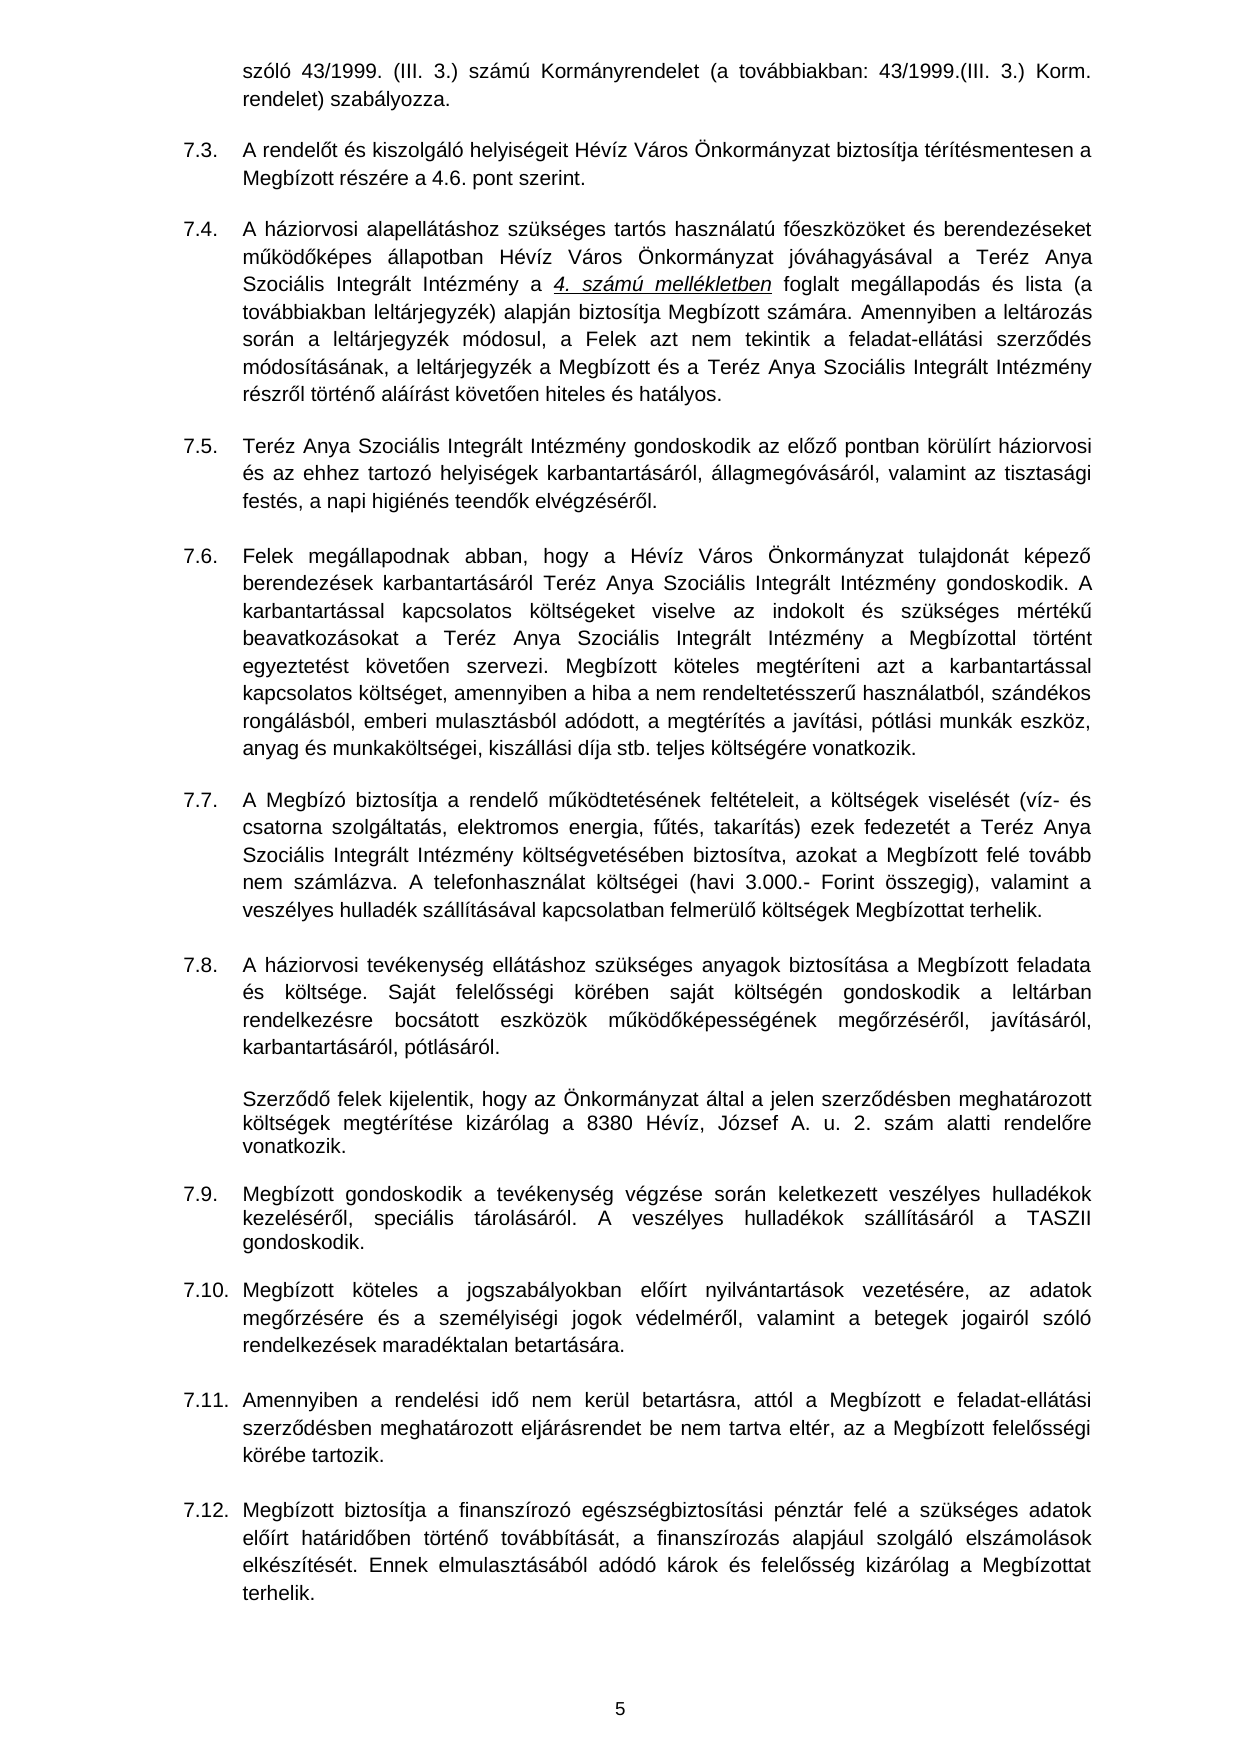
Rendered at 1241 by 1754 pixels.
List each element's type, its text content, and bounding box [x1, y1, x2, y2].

list Megbízott biztosítja a finanszírozó egészségbiztosítási pénztár felé a szükséges adatok előírt határidőben történő továbbítását, a finanszírozás alapjául szolgáló elszámolások elkészítését. Ennek elmulasztásából adódó károk és felelősség kizárólag a Megbízottat terhelik. [183, 1498, 1092, 1604]
list A Megbízó biztosítja a rendelő működtetésének feltételeit, a költségek viselését (víz- és csatorna szolgáltatás, elektromos energia, fűtés, takarítás) ezek fedezetét a Teréz Anya Szociális Integrált Intézmény költségvetésében biztosítva, azokat a Megbízott felé tovább nem számlázva. A telefonhasználat költségei (havi 3.000.- Forint összegig), valamint a veszélyes hulladék szállításával kapcsolatban felmerülő költségek Megbízottat terhelik. [183, 787, 1092, 921]
list Teréz Anya Szociális Integrált Intézmény gondoskodik az előző pontban körülírt háziorvosi és az ehhez tartozó helyiségek karbantartásáról, állagmegóvásáról, valamint az tisztasági festés, a napi higiénés teendők elvégzéséről. [183, 433, 1092, 512]
list Felek megállapodnak abban, hogy a Hévíz Város Önkormányzat tulajdonát képező berendezések karbantartásáról Teréz Anya Szociális Integrált Intézmény gondoskodik. A karbantartással kapcsolatos költségeket viselve az indokolt és szükséges mértékű beavatkozásokat a Teréz Anya Szociális Integrált Intézmény a Megbízottal történt egyeztetést követően szervezi. Megbízott köteles megtéríteni azt a karbantartással kapcsolatos költséget, amennyiben a hiba a nem rendeltetésszerű használatból, szándékos rongálásból, emberi mulasztásból adódott, a megtérítés a javítási, pótlási munkák eszköz, anyag és munkaköltségei, kiszállási díja stb. teljes költségére vonatkozik. [183, 543, 1092, 760]
list Szerződő felek kijelentik, hogy az Önkormányzat által a jelen szerződésben meghatározott költségek megtérítése kizárólag a 8380 Hévíz, József A. u. 2. szám alatti rendelőre vonatkozik. [242, 1086, 1092, 1158]
list Amennyiben a rendelési idő nem kerül betartásra, attól a Megbízott e feladat-ellátási szerződésben meghatározott eljárásrendet be nem tartva eltér, az a Megbízott felelősségi körébe tartozik. [183, 1388, 1092, 1467]
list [183, 59, 1092, 111]
list Megbízott gondoskodik a tevékenység végzése során keletkezett veszélyes hulladékok kezeléséről, speciális tárolásáról. A veszélyes hulladékok szállításáról a TASZII gondoskodik. [183, 1182, 1092, 1254]
list A háziorvosi tevékenység ellátáshoz szükséges anyagok biztosítása a Megbízott feladata és költsége. Saját felelősségi körében saját költségén gondoskodik a leltárban rendelkezésre bocsátott eszközök működőképességének megőrzéséről, javításáról, karbantartásáról, pótlásáról. [183, 952, 1092, 1059]
list Megbízott köteles a jogszabályokban előírt nyilvántartások vezetésére, az adatok megőrzésére és a személyiségi jogok védelméről, valamint a betegek jogairól szóló rendelkezések maradéktalan betartására. [183, 1278, 1092, 1357]
list A háziorvosi alapellátáshoz szükséges tartós használatú főeszközöket és berendezéseket működőképes állapotban Hévíz Város Önkormányzat jóváhagyásával a Teréz Anya Szociális Integrált Intézmény a 4. számú mellékletben foglalt megállapodás és lista (a továbbiakban leltárjegyzék) alapján biztosítja Megbízott számára. Amennyiben a leltározás során a leltárjegyzék módosul, a Felek azt nem tekintik a feladat-ellátási szerződés módosításának, a leltárjegyzék a Megbízott és a Teréz Anya Szociális Integrált Intézmény részről történő aláírást követően hiteles és hatályos. [183, 217, 1092, 406]
list A rendelőt és kiszolgáló helyiségeit Hévíz Város Önkormányzat biztosítja térítésmentesen a Megbízott részére a 4.6. pont szerint. [183, 138, 1092, 189]
